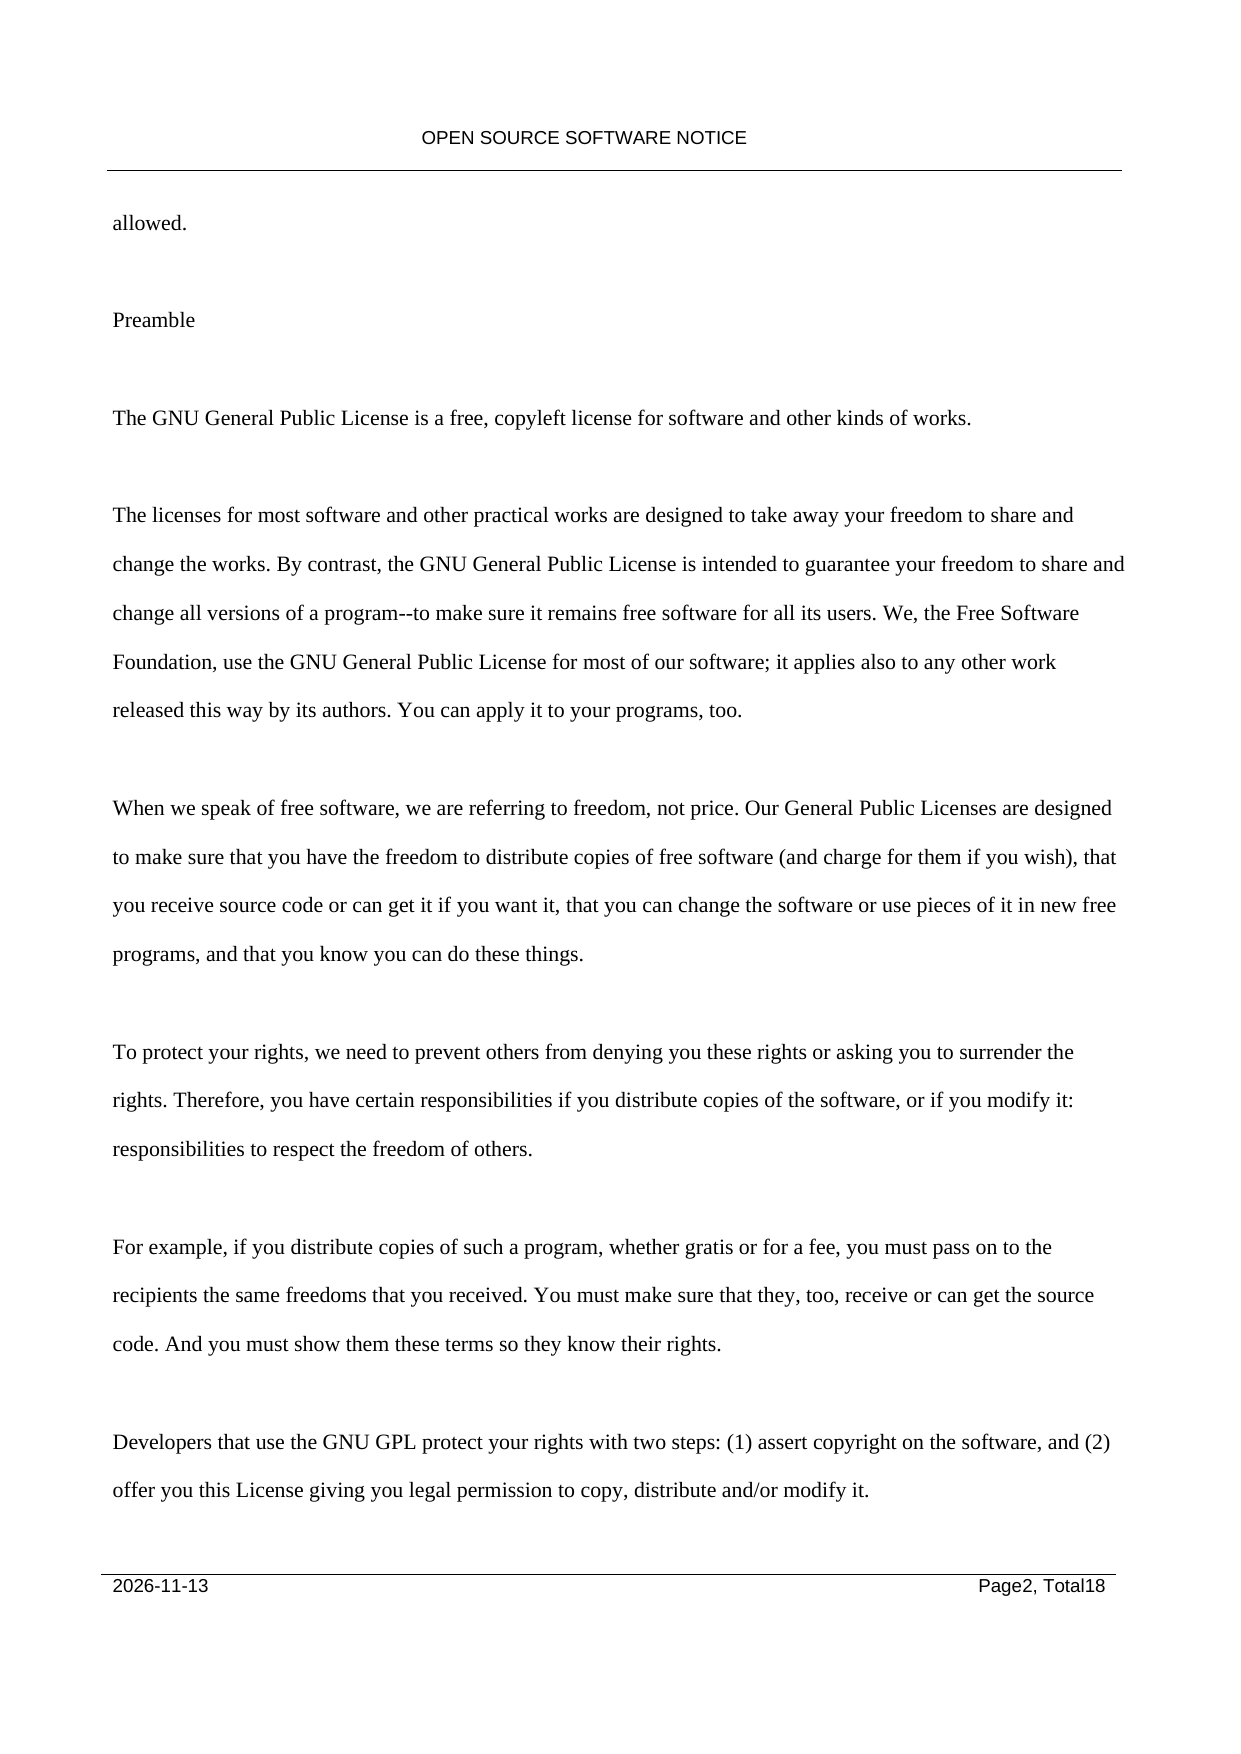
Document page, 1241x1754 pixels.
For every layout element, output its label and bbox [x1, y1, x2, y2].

text [112, 206, 1128, 1506]
